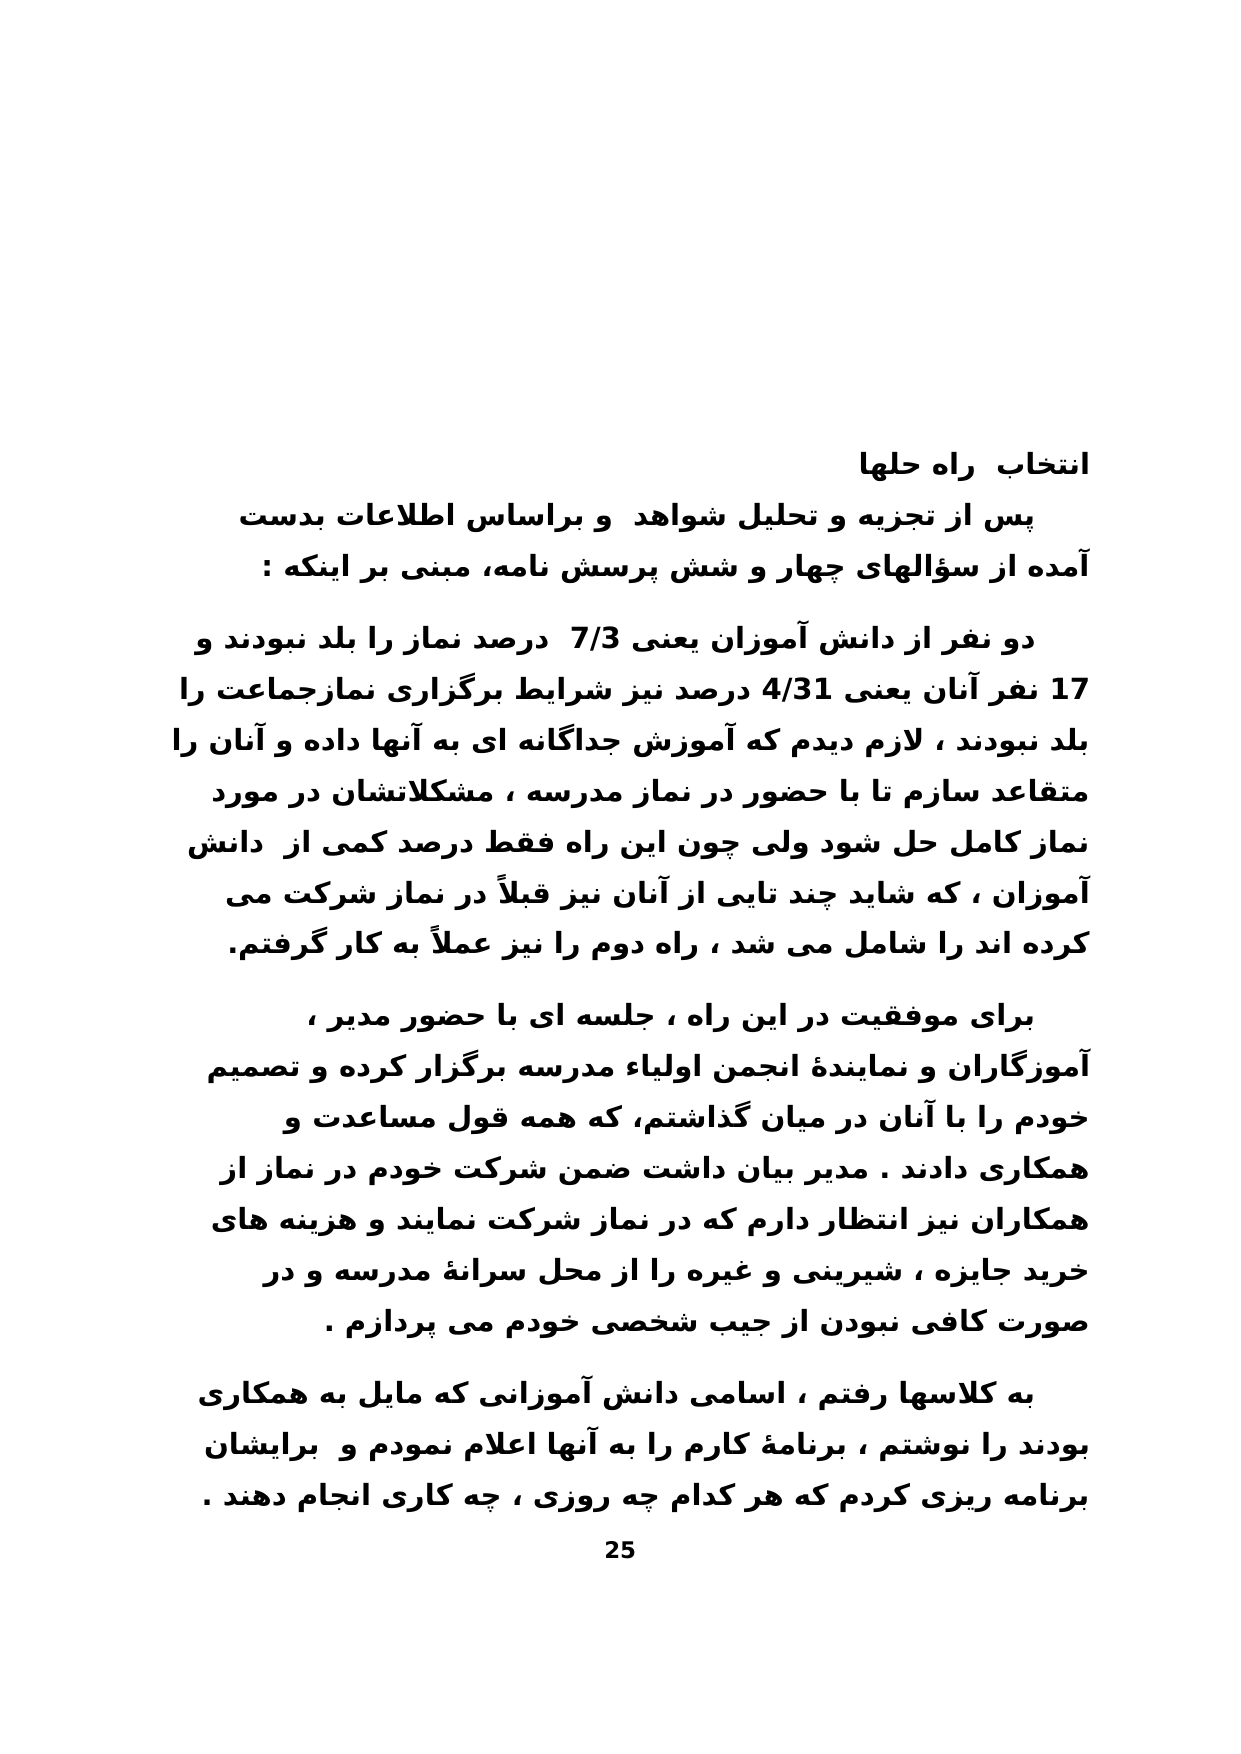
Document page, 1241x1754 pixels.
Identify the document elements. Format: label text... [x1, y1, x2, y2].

text برای موفقیت در این راه ، جلسه ای با حضور مدیر ، آموزگاران و نمایندۀ انجمن اولیاء مدرسه برگزار کرده و تصمیم خودم را با آنان در میان گذاشتم، که همه قول مساعدت و همکاری دادند . مدیر بیان داشت ضمن شرکت خودم در نماز از همکاران نیز انتظار دارم که در نماز شرکت نمایند و هزینه های خرید جایزه ، شیرینی و غیره را از محل سرانۀ مدرسه و در صورت کافی نبودن از جیب شخصی خودم می پردازم . [169, 999, 1090, 1338]
subtitle انتخاب راه حلها [150, 447, 1090, 481]
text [169, 1376, 1090, 1512]
text دو نفر از دانش آموزان یعنی 7/3 درصد نماز را بلد نبودند و17 نفر آنان یعنی 4/31 درصد نیز شرایط برگزاری نمازجماعت را بلد نبودند ، لازم دیدم که آموزش جداگانه ای به آنها داده و آنان را متقاعد سازم تا با حضور در نماز مدرسه ، مشکلاتشان در مورد نماز کامل حل شود ولی چون این راه فقط درصد کمی از دانش آموزان ، که شاید چند تایی از آنان نیز قبلاً در نماز شرکت می کرده اند را شامل می شد ، راه دوم را نیز عملاً به کار گرفتم. [169, 621, 1090, 961]
text پس از تجزیه و تحلیل شواهد و براساس اطلاعات بدست آمده از سؤالهای چهار و شش پرسش نامه، مبنی بر اینکه : [169, 498, 1090, 583]
